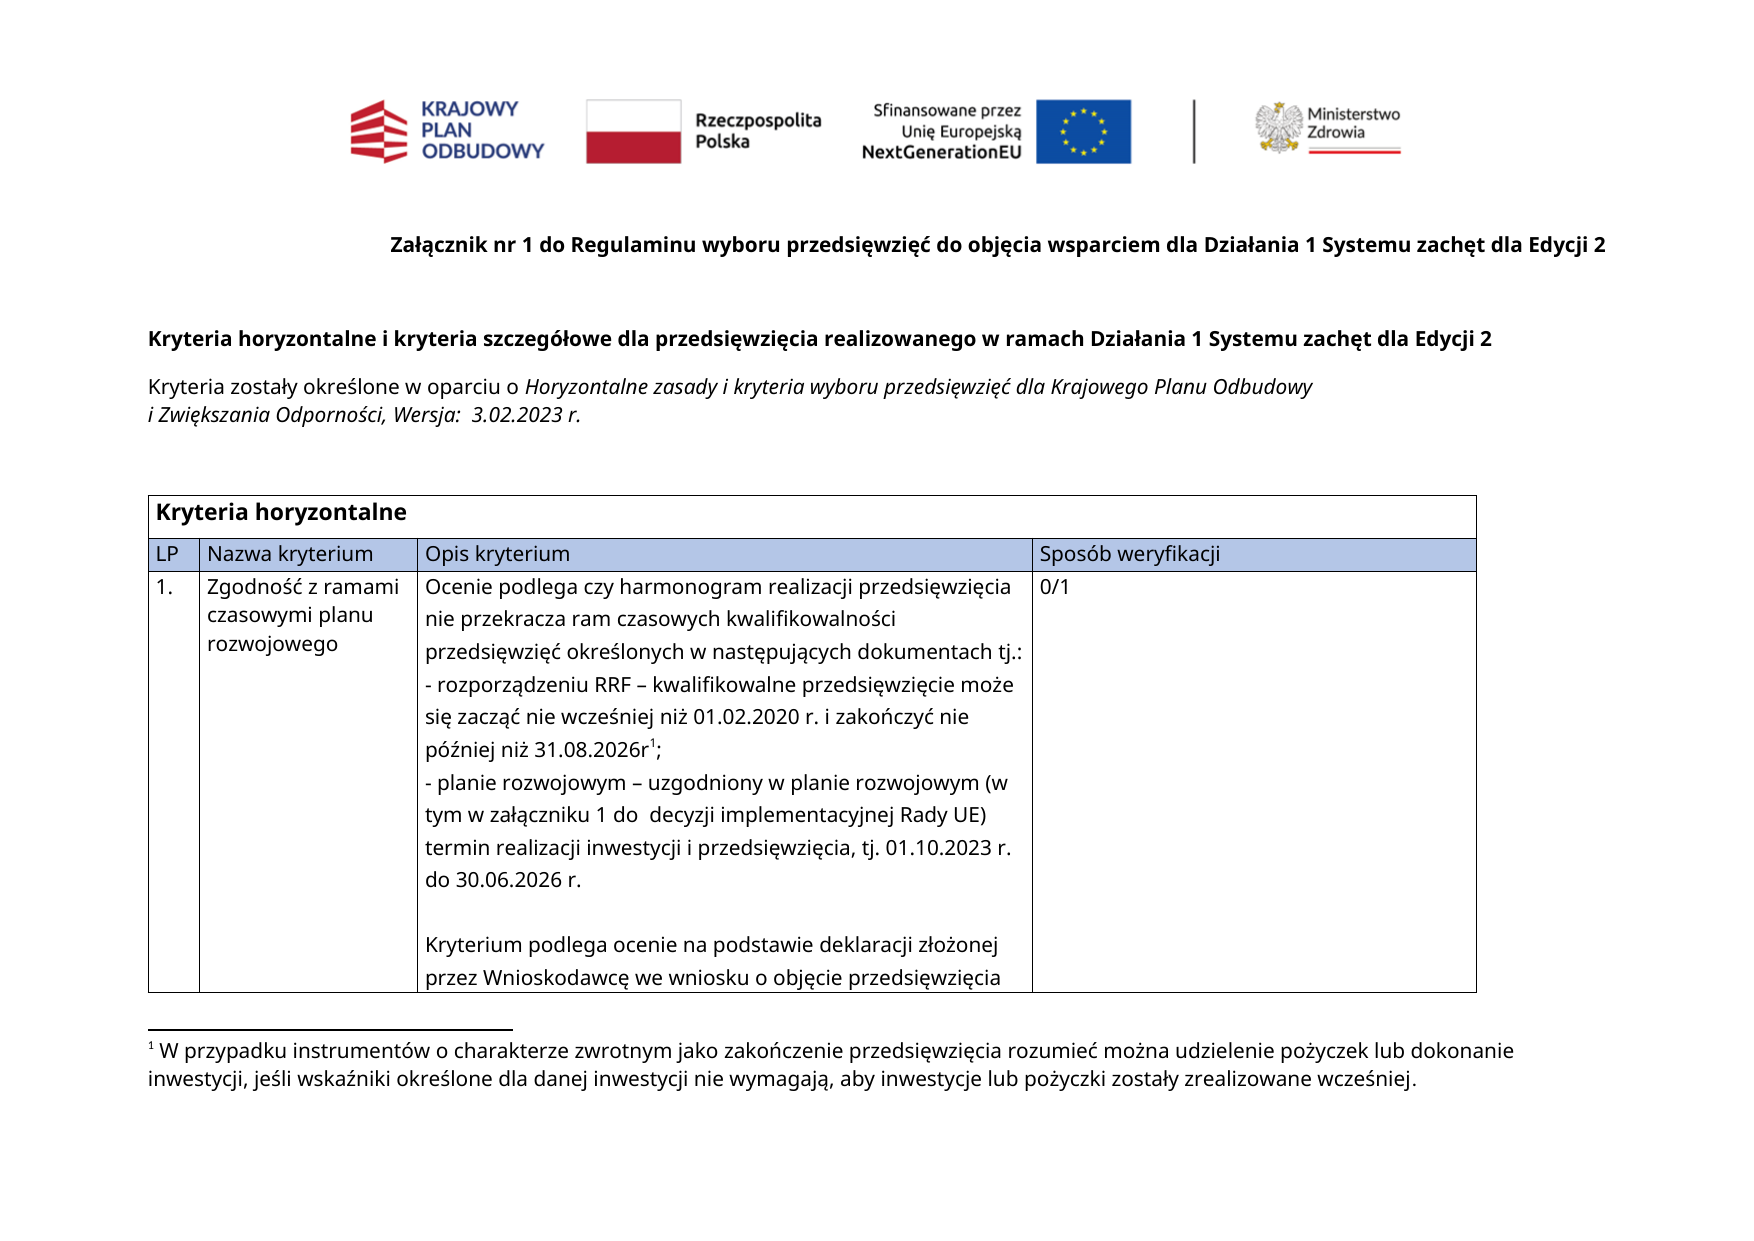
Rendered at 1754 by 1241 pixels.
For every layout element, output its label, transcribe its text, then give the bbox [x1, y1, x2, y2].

text Kryteria horyzontalne i kryteria szczegółowe dla przedsięwzięcia realizowanego w ramach Działania 1 Systemu zachęt dla Edycji 2 [148, 324, 1606, 353]
table_cell Opis kryterium [418, 539, 1032, 571]
table_cell Sposób weryfikacji [1033, 539, 1476, 571]
table_header Kryteria horyzontalne [149, 496, 1476, 538]
text i Zwiększania Odporności, Wersja: 3.02.2023 r. [148, 400, 1606, 429]
table_cell 1. [149, 572, 199, 992]
table_cell Nazwa kryterium [200, 539, 417, 571]
table_cell 0/1 [1033, 572, 1476, 992]
text Załącznik nr 1 do Regulaminu wyboru przedsięwzięć do objęcia wsparciem dla Działania 1 Systemu zachęt dla Edycji 2 [148, 230, 1606, 258]
table_cell Zgodność z ramami czasowymi planu rozwojowego [200, 572, 417, 992]
picture [332, 73, 1423, 183]
text Kryteria zostały określone w oparciu o Horyzontalne zasady i kryteria wyboru przedsięwzięć dla Krajowego Planu Odbudowy [148, 372, 1606, 400]
table_cell LP [149, 539, 199, 571]
